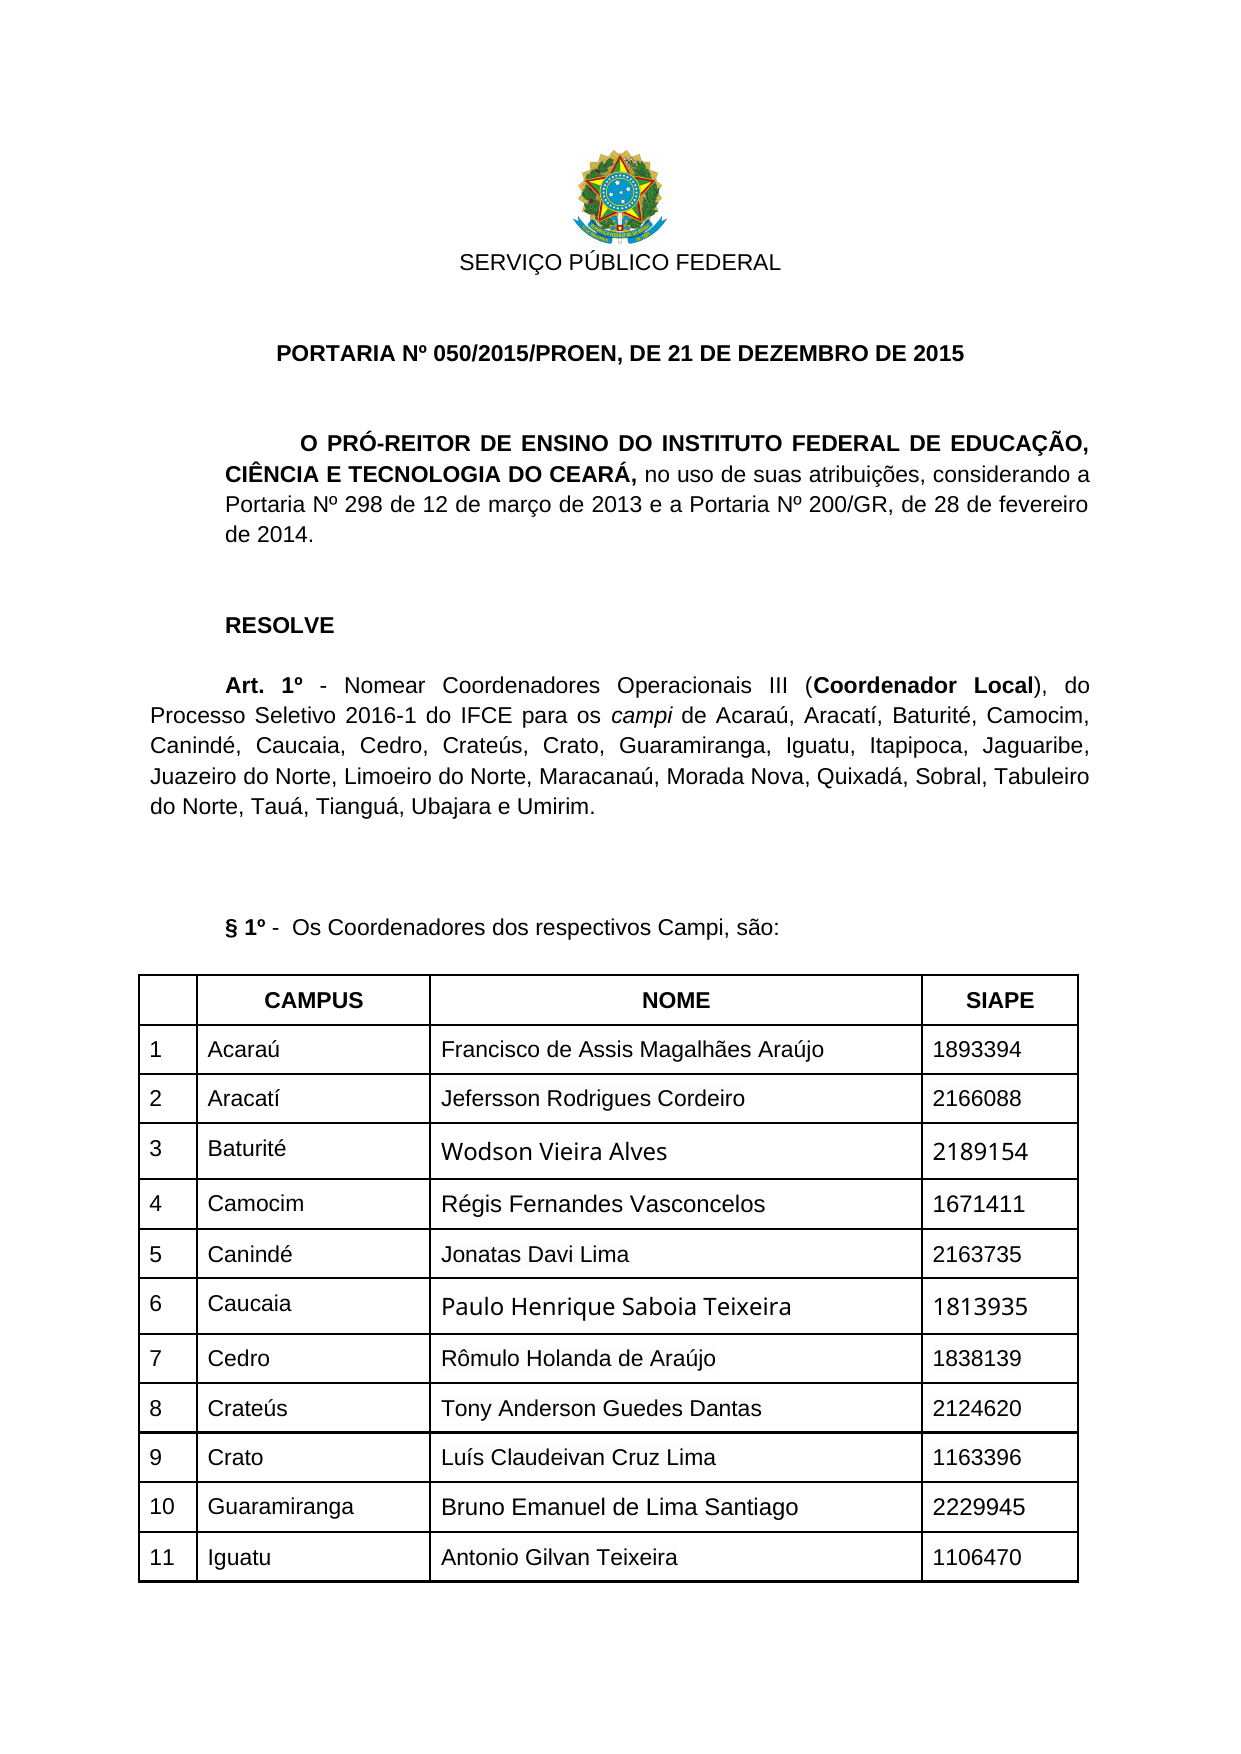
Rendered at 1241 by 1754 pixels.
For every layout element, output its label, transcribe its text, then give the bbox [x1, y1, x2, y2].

table_cell 10 [140, 1483, 196, 1531]
table_cell Canindé [198, 1230, 429, 1277]
table_cell 2166088 [923, 1075, 1077, 1122]
table_cell Wodson Vieira Alves [431, 1124, 921, 1177]
table_cell Guaramiranga [198, 1483, 429, 1531]
text O PRÓ-REITOR DE ENSINO DO INSTITUTO FEDERAL DE EDUCAÇÃO, CIÊNCIA E TECNOLOGIA DO CEARÁ, no uso de suas atribuições, considerando a Portaria Nº 298 de 12 de março de 2013 e a Portaria Nº 200/GR, de 28 de fevereiro de 2014. [225, 430, 1090, 547]
table_cell 1163396 [923, 1434, 1077, 1481]
table_cell Antonio Gilvan Teixeira [431, 1533, 921, 1580]
table_header NOME [431, 976, 921, 1023]
table_cell Régis Fernandes Vasconcelos [431, 1180, 921, 1228]
table_cell 3 [140, 1124, 196, 1177]
table_cell Cedro [198, 1335, 429, 1382]
picture [572, 150, 668, 246]
table_cell Jefersson Rodrigues Cordeiro [431, 1075, 921, 1122]
table_cell Tony Anderson Guedes Dantas [431, 1384, 921, 1431]
table_cell 2189154 [923, 1124, 1077, 1177]
table_cell 4 [140, 1180, 196, 1228]
table_cell 8 [140, 1384, 196, 1431]
table_cell 1838139 [923, 1335, 1077, 1382]
table_cell 1813935 [923, 1279, 1077, 1333]
table_cell Francisco de Assis Magalhães Araújo [431, 1026, 921, 1073]
text § 1º - Os Coordenadores dos respectivos Campi, são: [150, 914, 1090, 940]
table_header [140, 976, 196, 1023]
table_cell Paulo Henrique Saboia Teixeira [431, 1279, 921, 1333]
table_cell Iguatu [198, 1533, 429, 1580]
table_cell 1893394 [923, 1026, 1077, 1073]
table_cell Camocim [198, 1180, 429, 1228]
table_cell Crato [198, 1434, 429, 1481]
table_cell Jonatas Davi Lima [431, 1230, 921, 1277]
table_cell 9 [140, 1434, 196, 1481]
table_cell 7 [140, 1335, 196, 1382]
table_cell 5 [140, 1230, 196, 1277]
text RESOLVE [150, 612, 1090, 638]
table_cell 1106470 [923, 1533, 1077, 1580]
table_cell 2163735 [923, 1230, 1077, 1277]
table_cell Rômulo Holanda de Araújo [431, 1335, 921, 1382]
table_cell Caucaia [198, 1279, 429, 1333]
table_cell Aracatí [198, 1075, 429, 1122]
table_cell 2229945 [923, 1483, 1077, 1531]
table_cell Crateús [198, 1384, 429, 1431]
table_cell 1671411 [923, 1180, 1077, 1228]
table_cell Bruno Emanuel de Lima Santiago [431, 1483, 921, 1531]
table_header SIAPE [923, 976, 1077, 1023]
table_cell 2124620 [923, 1384, 1077, 1431]
table_cell Acaraú [198, 1026, 429, 1073]
table_cell Baturité [198, 1124, 429, 1177]
table_header CAMPUS [198, 976, 429, 1023]
table_cell 2 [140, 1075, 196, 1122]
text Art. 1º - Nomear Coordenadores Operacionais III (Coordenador Local), do Processo Seletivo 2016-1 do IFCE para os campi de Acaraú, Aracatí, Baturité, Camocim, Canindé, Caucaia, Cedro, Crateús, Crato, Guaramiranga, Iguatu, Itapipoca, Jaguaribe, Juazeiro do Norte, Limoeiro do Norte, Maracanaú, Morada Nova, Quixadá, Sobral, Tabuleiro do Norte, Tauá, Tianguá, Ubajara e Umirim. [150, 672, 1090, 819]
text PORTARIA Nº 050/2015/PROEN, DE 21 DE DEZEMBRO DE 2015 [150, 340, 1090, 366]
text SERVIÇO PÚBLICO FEDERAL [150, 249, 1090, 276]
table_cell 1 [140, 1026, 196, 1073]
table_cell 11 [140, 1533, 196, 1580]
table_cell 6 [140, 1279, 196, 1333]
table_cell Luís Claudeivan Cruz Lima [431, 1434, 921, 1481]
